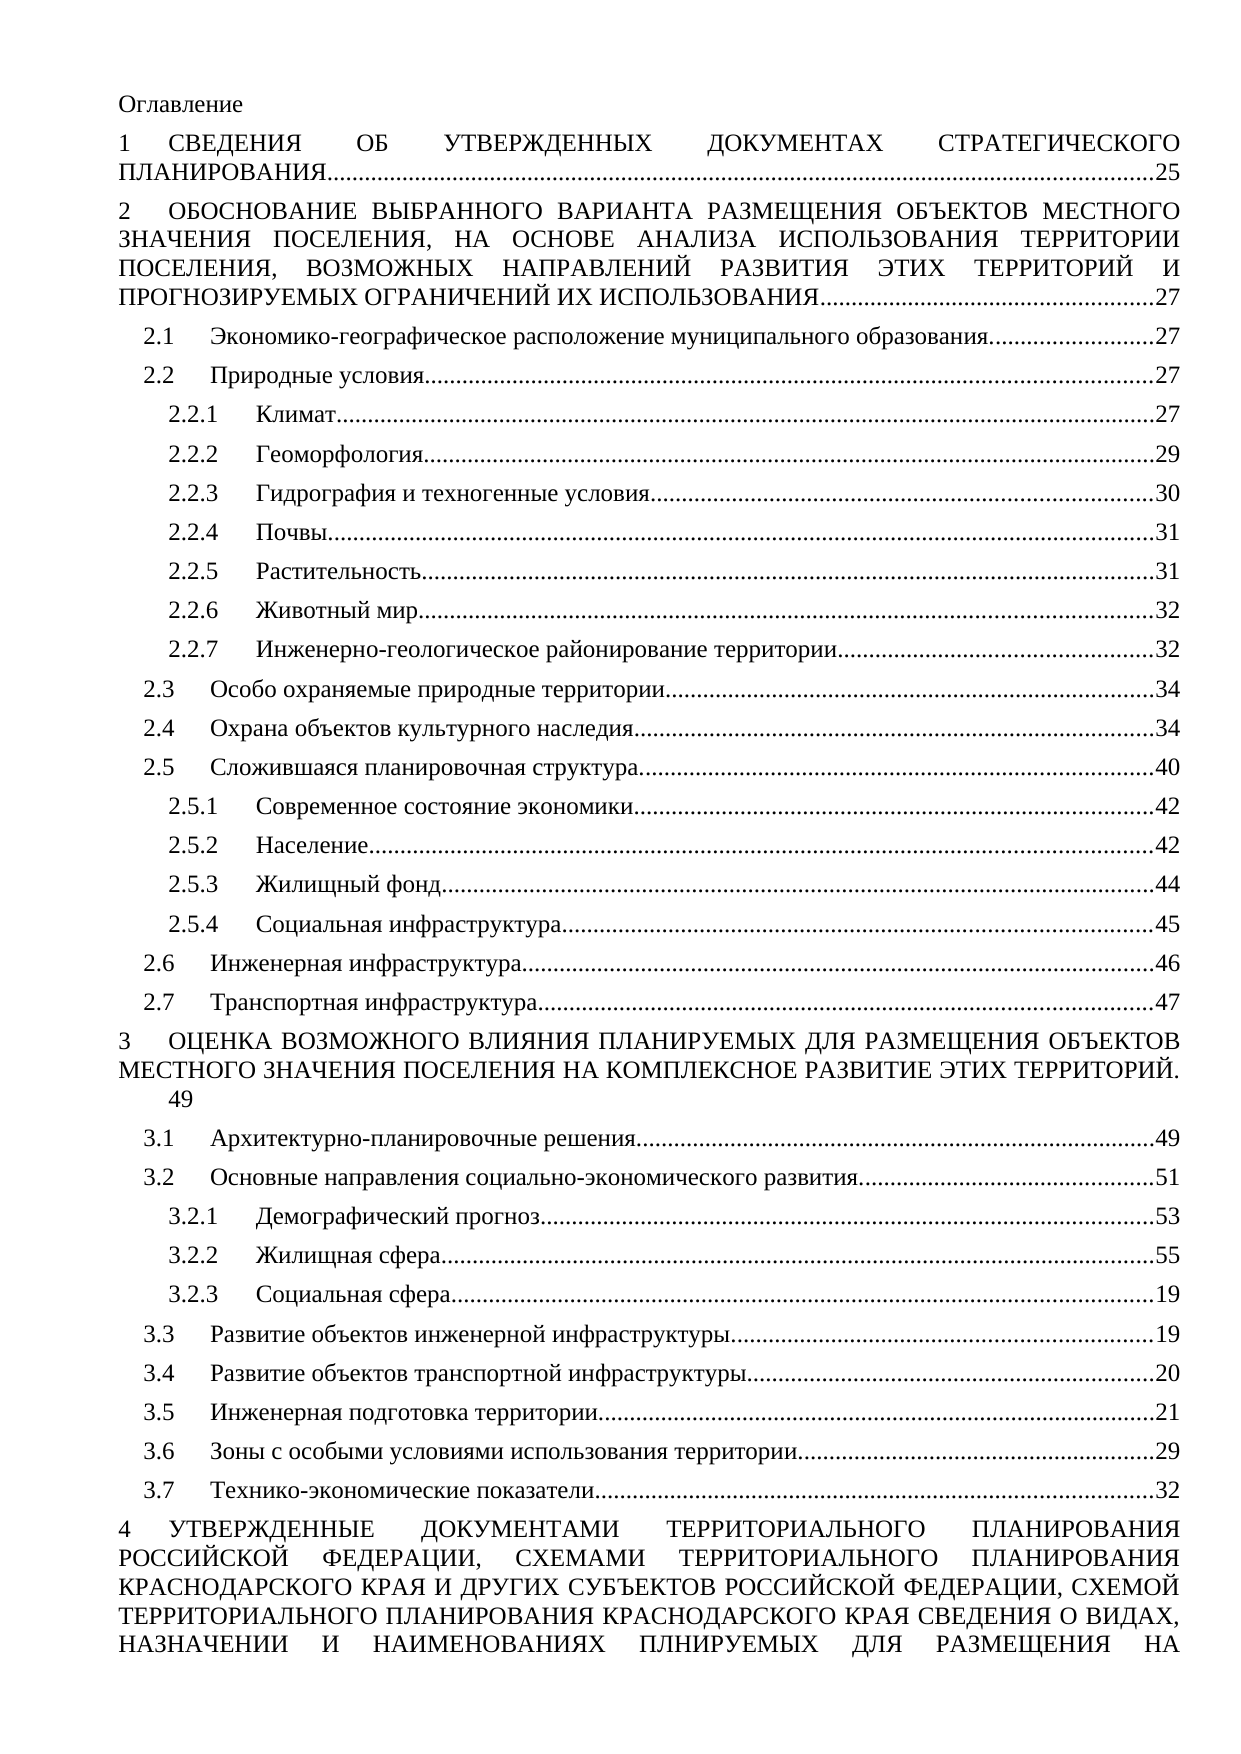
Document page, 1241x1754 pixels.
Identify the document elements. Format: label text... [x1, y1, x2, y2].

text 2.1 Экономико-географическое расположение муниципального образования. 27 [143, 321, 1181, 350]
text 2.2 Природные условия 27 [143, 360, 1181, 389]
text 2.5.1 Современное состояние экономики 42 [168, 791, 1181, 820]
text 2.4 Охрана объектов культурного наследия 34 [143, 713, 1181, 742]
text 1 СВЕДЕНИЯ ОБ УТВЕРЖДЕННЫХ ДОКУМЕНТАХ СТРАТЕГИЧЕСКОГО ПЛАНИРОВАНИЯ 25 [118, 128, 1181, 185]
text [118, 1514, 1181, 1658]
text 2 ОБОСНОВАНИЕ ВЫБРАННОГО ВАРИАНТА РАЗМЕЩЕНИЯ ОБЪЕКТОВ МЕСТНОГО ЗНАЧЕНИЯ ПОСЕЛЕНИЯ, НА ОСНОВЕ АНАЛИЗА ИСПОЛЬЗОВАНИЯ ТЕРРИТОРИИ ПОСЕЛЕНИЯ, ВОЗМОЖНЫХ НАПРАВЛЕНИЙ РАЗВИТИЯ ЭТИХ ТЕРРИТОРИЙ И ПРОГНОЗИРУЕМЫХ ОГРАНИЧЕНИЙ ИХ ИСПОЛЬЗОВАНИЯ 27 [118, 196, 1181, 311]
text 2.5.4 Социальная инфраструктура 45 [168, 909, 1181, 937]
text 2.2.5 Растительность. 31 [168, 556, 1181, 585]
text Оглавление [118, 89, 1181, 117]
text 3.2 Основные направления социально-экономического развития. 51 [143, 1162, 1181, 1191]
text 2.2.2 Геоморфология 29 [168, 439, 1181, 467]
text 3.4 Развитие объектов транспортной инфраструктуры. 20 [143, 1358, 1181, 1387]
text 3.7 Технико-экономические показатели 32 [143, 1475, 1181, 1504]
text 3 ОЦЕНКА ВОЗМОЖНОГО ВЛИЯНИЯ ПЛАНИРУЕМЫХ ДЛЯ РАЗМЕЩЕНИЯ ОБЪЕКТОВ МЕСТНОГО ЗНАЧЕНИЯ ПОСЕЛЕНИЯ НА КОМПЛЕКСНОЕ РАЗВИТИЕ ЭТИХ ТЕРРИТОРИЙ. 49 [118, 1026, 1181, 1112]
text 2.2.7 Инженерно-геологическое районирование территории 32 [168, 634, 1181, 663]
text 2.2.4 Почвы. 31 [168, 517, 1181, 546]
text 2.5.2 Население 42 [168, 830, 1181, 859]
text 2.7 Транспортная инфраструктура 47 [143, 987, 1181, 1016]
text 3.1 Архитектурно-планировочные решения. 49 [143, 1123, 1181, 1152]
text 3.2.3 Социальная сфера 19 [168, 1279, 1181, 1308]
text 2.3 Особо охраняемые природные территории 34 [143, 674, 1181, 702]
text 3.6 Зоны с особыми условиями использования территории. 29 [143, 1436, 1181, 1465]
text 2.2.6 Животный мир. 32 [168, 595, 1181, 624]
text 2.2.1 Климат 27 [168, 399, 1181, 428]
text 2.6 Инженерная инфраструктура 46 [143, 948, 1181, 977]
text 3.5 Инженерная подготовка территории. 21 [143, 1397, 1181, 1426]
text 2.5.3 Жилищный фонд 44 [168, 869, 1181, 898]
text 3.3 Развитие объектов инженерной инфраструктуры. 19 [143, 1319, 1181, 1347]
text 2.2.3 Гидрография и техногенные условия 30 [168, 478, 1181, 507]
text 3.2.2 Жилищная сфера 55 [168, 1240, 1181, 1269]
text 3.2.1 Демографический прогноз 53 [168, 1201, 1181, 1230]
text 2.5 Сложившаяся планировочная структура. 40 [143, 752, 1181, 781]
